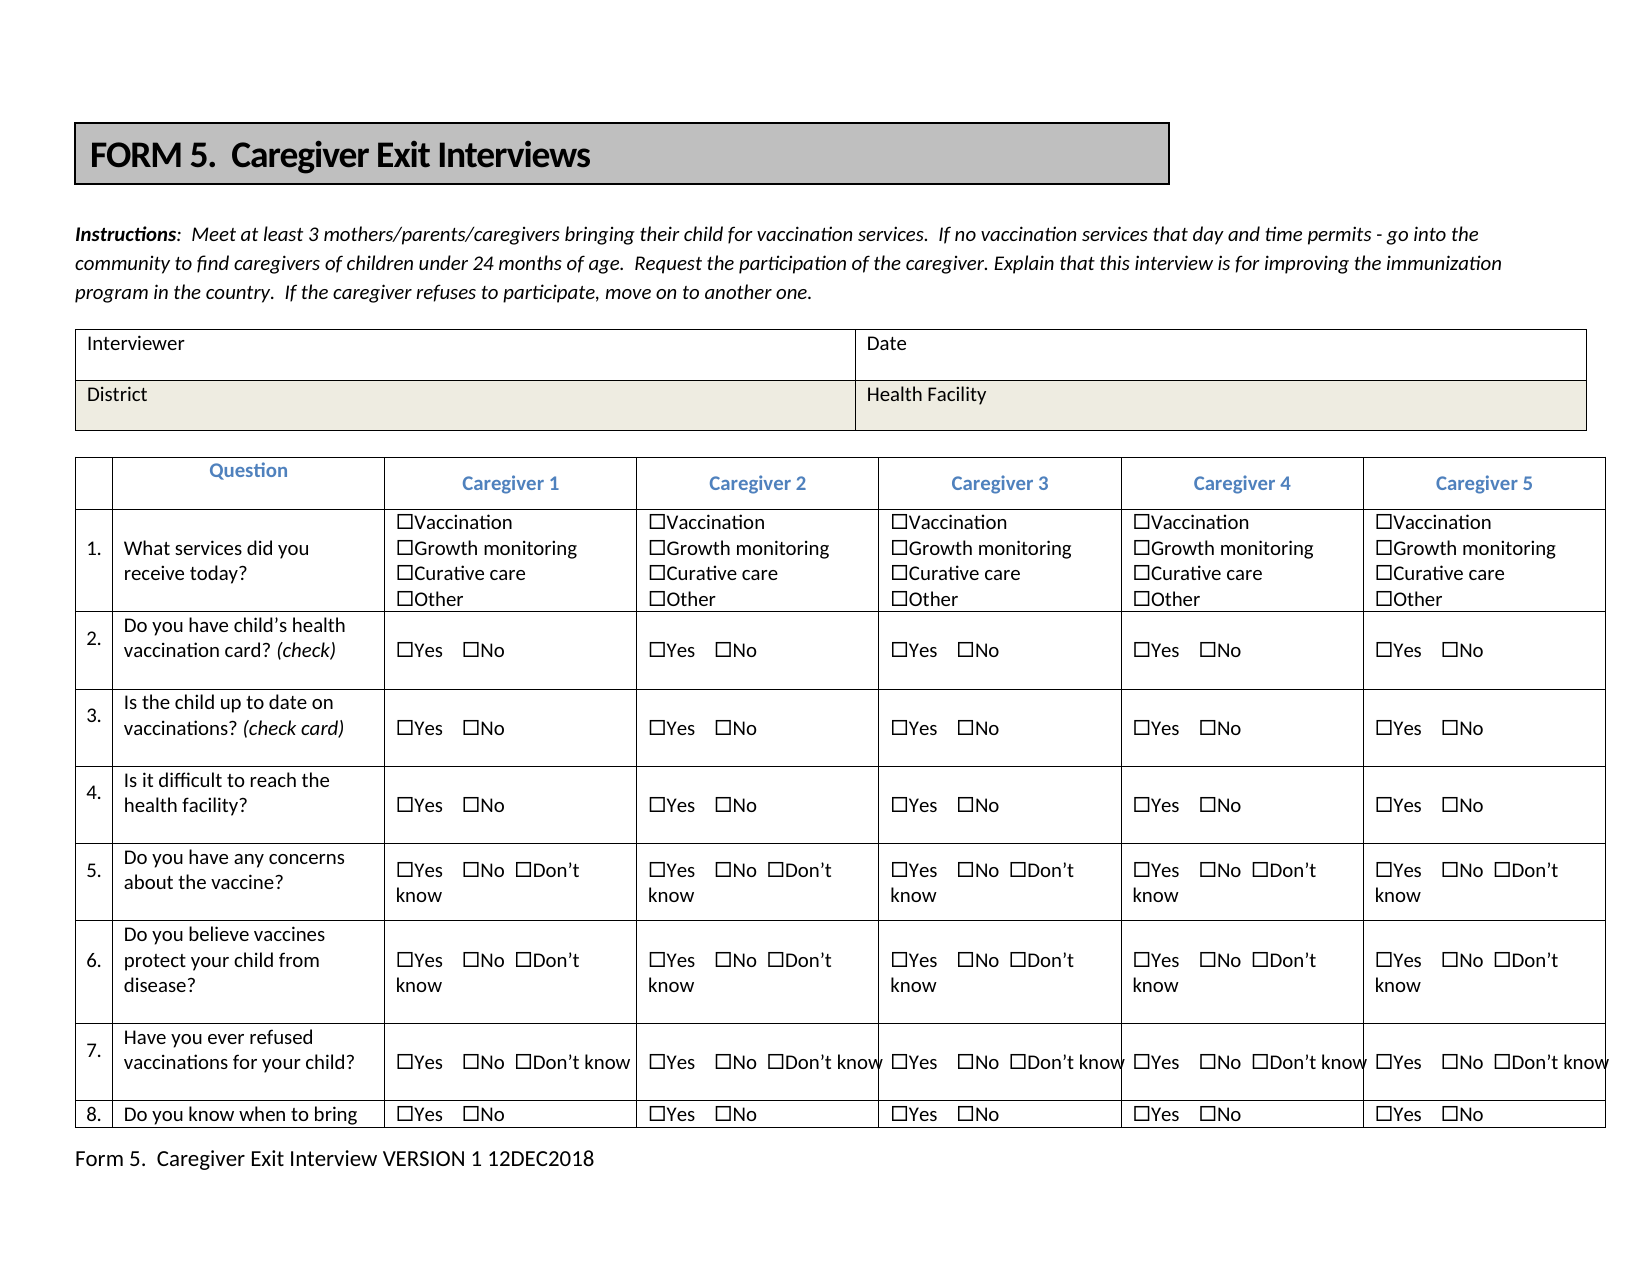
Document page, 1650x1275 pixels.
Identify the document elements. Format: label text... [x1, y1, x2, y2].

table_cell Yes No [637, 1101, 878, 1127]
table_cell Yes No [1122, 1101, 1363, 1127]
table_header Caregiver 5 [1364, 458, 1605, 508]
table_cell [76, 1024, 112, 1100]
table_cell Vaccination Growth monitoring Curative care Other [385, 510, 636, 611]
table_cell [76, 844, 112, 920]
table_cell Health Facility [856, 381, 1586, 430]
table_cell Yes No [1364, 690, 1605, 766]
table_cell [76, 1101, 112, 1127]
table_cell Yes No [385, 1101, 636, 1127]
table_cell Yes No Don’t know [637, 1024, 878, 1100]
table_cell [76, 767, 112, 843]
table_header Date [856, 330, 1586, 380]
table_cell Yes No [879, 1101, 1121, 1127]
table_cell Yes No Don’t know [1364, 1024, 1605, 1100]
table_header Caregiver 2 [637, 458, 878, 508]
table_cell Is it difficult to reach the health facility? [113, 767, 384, 843]
table_cell Yes No [1364, 612, 1605, 688]
table_cell Yes No [637, 690, 878, 766]
table_cell Yes No [879, 767, 1121, 843]
table_cell [76, 690, 112, 766]
table_cell Yes No [879, 690, 1121, 766]
table_cell Yes No [1122, 612, 1363, 688]
table_cell Yes No Don’t know [879, 844, 1121, 920]
table_header Caregiver 3 [879, 458, 1121, 508]
table_cell Yes No [1122, 690, 1363, 766]
table_cell Do you have child’s health vaccination card? (check) [113, 612, 384, 688]
table_cell Yes No [1122, 767, 1363, 843]
table_cell Yes No [879, 612, 1121, 688]
table_cell [76, 921, 112, 1023]
table_cell Vaccination Growth monitoring Curative care Other [879, 510, 1121, 611]
table_cell Yes No Don’t know [637, 921, 878, 1023]
table_cell What services did you receive today? [113, 510, 384, 611]
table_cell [113, 1101, 384, 1127]
table_cell Yes No Don’t know [385, 844, 636, 920]
table_cell Yes No Don’t know [879, 1024, 1121, 1100]
table_cell Yes No Don’t know [1122, 1024, 1363, 1100]
table_cell Yes No Don’t know [1122, 921, 1363, 1023]
table_cell Yes No Don’t know [1364, 844, 1605, 920]
table_cell Yes No [1364, 1101, 1605, 1127]
table_cell Yes No [385, 690, 636, 766]
table_cell Yes No Don’t know [637, 844, 878, 920]
table_cell Yes No [385, 767, 636, 843]
table_cell Yes No [385, 612, 636, 688]
table_cell District [76, 381, 855, 430]
table_cell Yes No Don’t know [879, 921, 1121, 1023]
table_header Interviewer [76, 330, 855, 380]
table_cell Do you believe vaccines protect your child from disease? [113, 921, 384, 1023]
table_cell Vaccination Growth monitoring Curative care Other [637, 510, 878, 611]
table_cell Yes No Don’t know [385, 1024, 636, 1100]
table_cell Do you have any concerns about the vaccine? [113, 844, 384, 920]
table_cell Yes No Don’t know [1364, 921, 1605, 1023]
list Instructions: Meet at least 3 mothers/parents/caregivers bringing their child for vaccination services. If no vaccination services that day and time permits - go into the community to find caregivers of children under 24 months of age. Request the participation of the caregiver. Explain that this interview is for improving the immunization program in the country. If the caregiver refuses to participate, move on to another one. [75, 221, 1575, 304]
table_cell Yes No [637, 767, 878, 843]
table_cell Is the child up to date on vaccinations? (check card) [113, 690, 384, 766]
table_header Caregiver 4 [1122, 458, 1363, 508]
table_cell Yes No Don’t know [1122, 844, 1363, 920]
table_cell [76, 612, 112, 688]
table_cell [76, 510, 112, 611]
table_header Question [113, 458, 384, 508]
table_cell Yes No [1364, 767, 1605, 843]
table_cell Yes No Don’t know [385, 921, 636, 1023]
table_header [76, 458, 112, 508]
table_cell Vaccination Growth monitoring Curative care Other [1364, 510, 1605, 611]
table_cell Have you ever refused vaccinations for your child? [113, 1024, 384, 1100]
table_cell Yes No [637, 612, 878, 688]
table_header Caregiver 1 [385, 458, 636, 508]
table_cell Vaccination Growth monitoring Curative care Other [1122, 510, 1363, 611]
